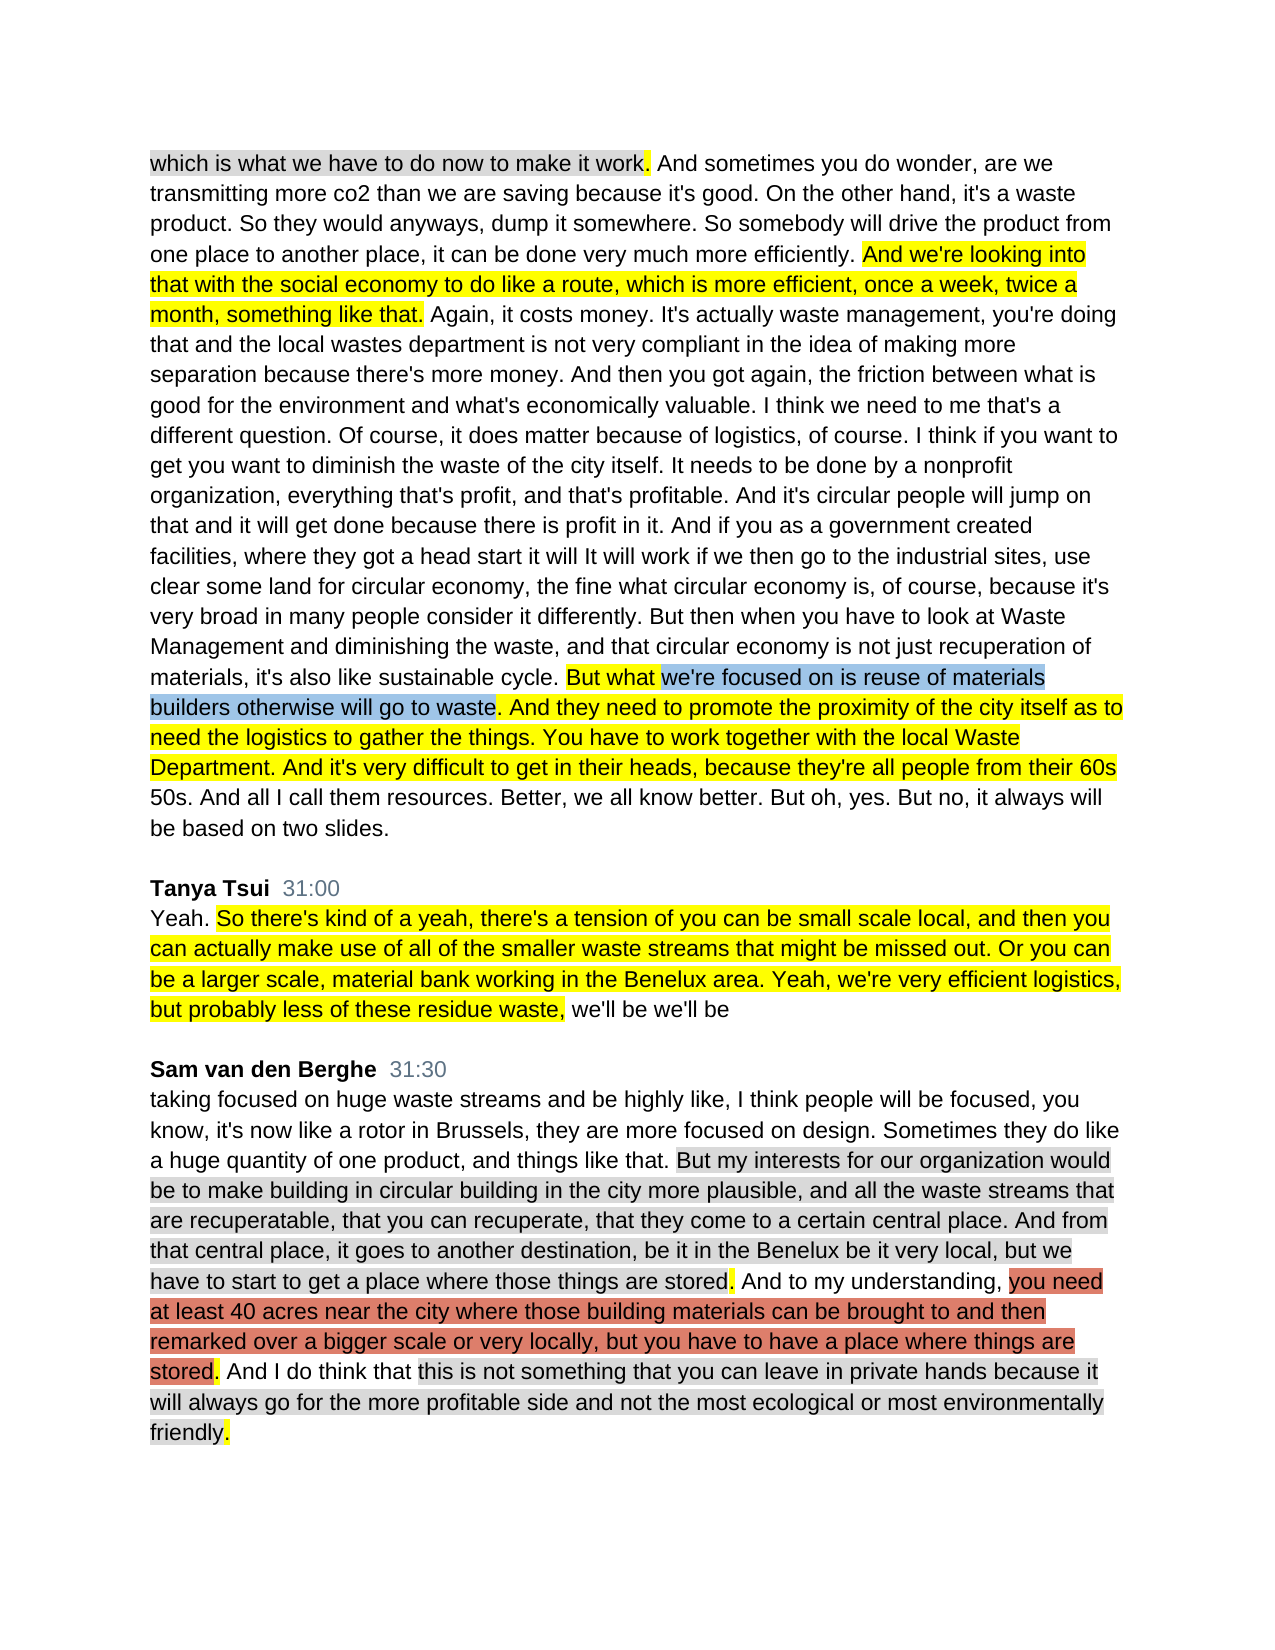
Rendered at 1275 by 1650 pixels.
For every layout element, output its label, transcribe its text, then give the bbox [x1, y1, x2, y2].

text Tanya Tsui 31:00 [150, 875, 1125, 901]
text taking focused on huge waste streams and be highly like, I think people will be focused, you know, it's now like a rotor in Brussels, they are more focused on design. Sometimes they do like a huge quantity of one product, and things like that. But my interests for our organization would be to make building in circular building in the city more plausible, and all the waste streams that are recuperatable, that you can recuperate, that they come to a certain central place. And from that central place, it goes to another destination, be it in the Benelux be it very local, but we have to start to get a place where those things are stored. And to my understanding, you need at least 40 acres near the city where those building materials can be brought to and then remarked over a bigger scale or very locally, but you have to have a place where things are stored. And I do think that this is not something that you can leave in private hands because it will always go for the more profitable side and not the most ecological or most environmentally friendly. [150, 1086, 1125, 1445]
text Sam van den Berghe 31:30 [150, 1056, 1125, 1083]
text Yeah. So there's kind of a yeah, there's a tension of you can be small scale local, and then you can actually make use of all of the smaller waste streams that might be missed out. Or you can be a larger scale, material bank working in the Benelux area. Yeah, we're very efficient logistics, but probably less of these residue waste, we'll be we'll be [150, 905, 1125, 1022]
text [150, 150, 1125, 841]
